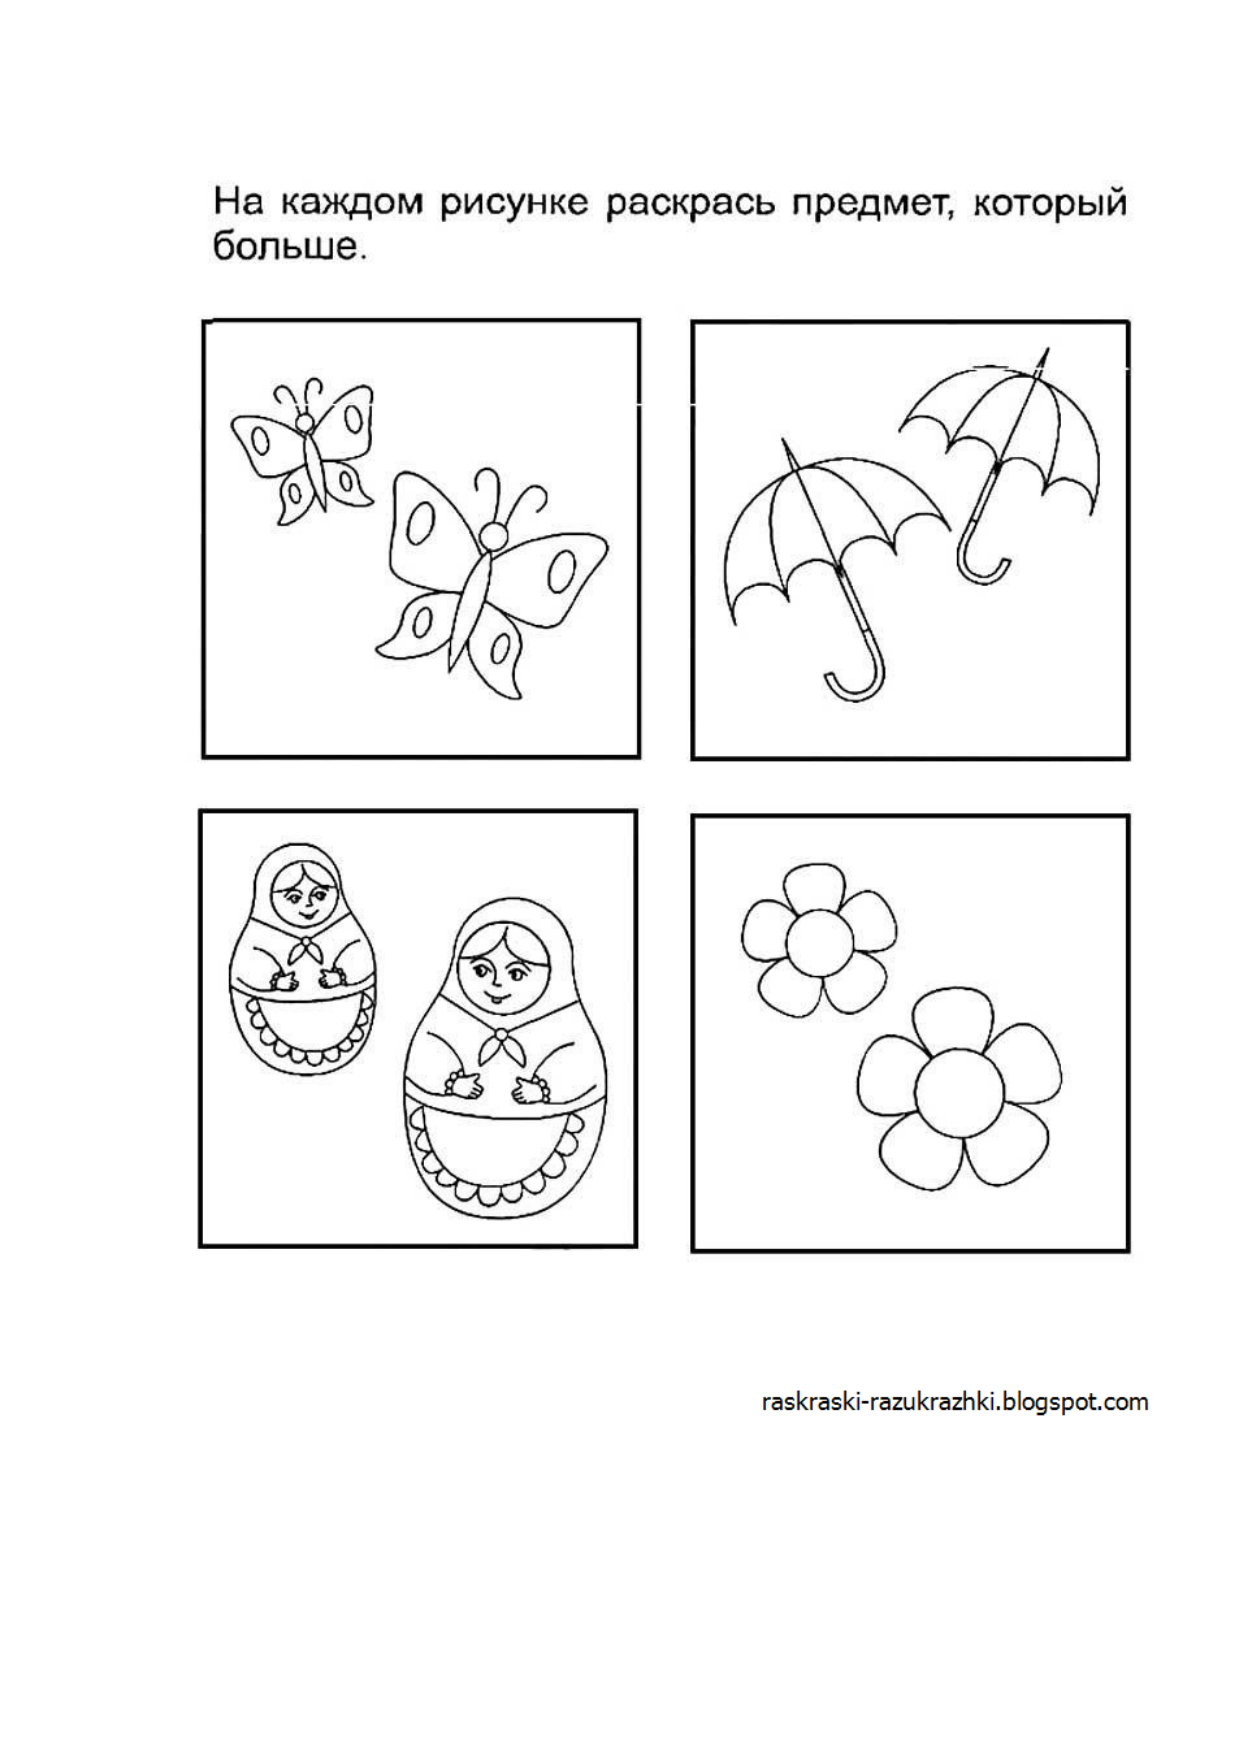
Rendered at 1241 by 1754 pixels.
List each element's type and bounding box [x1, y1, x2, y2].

picture [177, 118, 1152, 1418]
